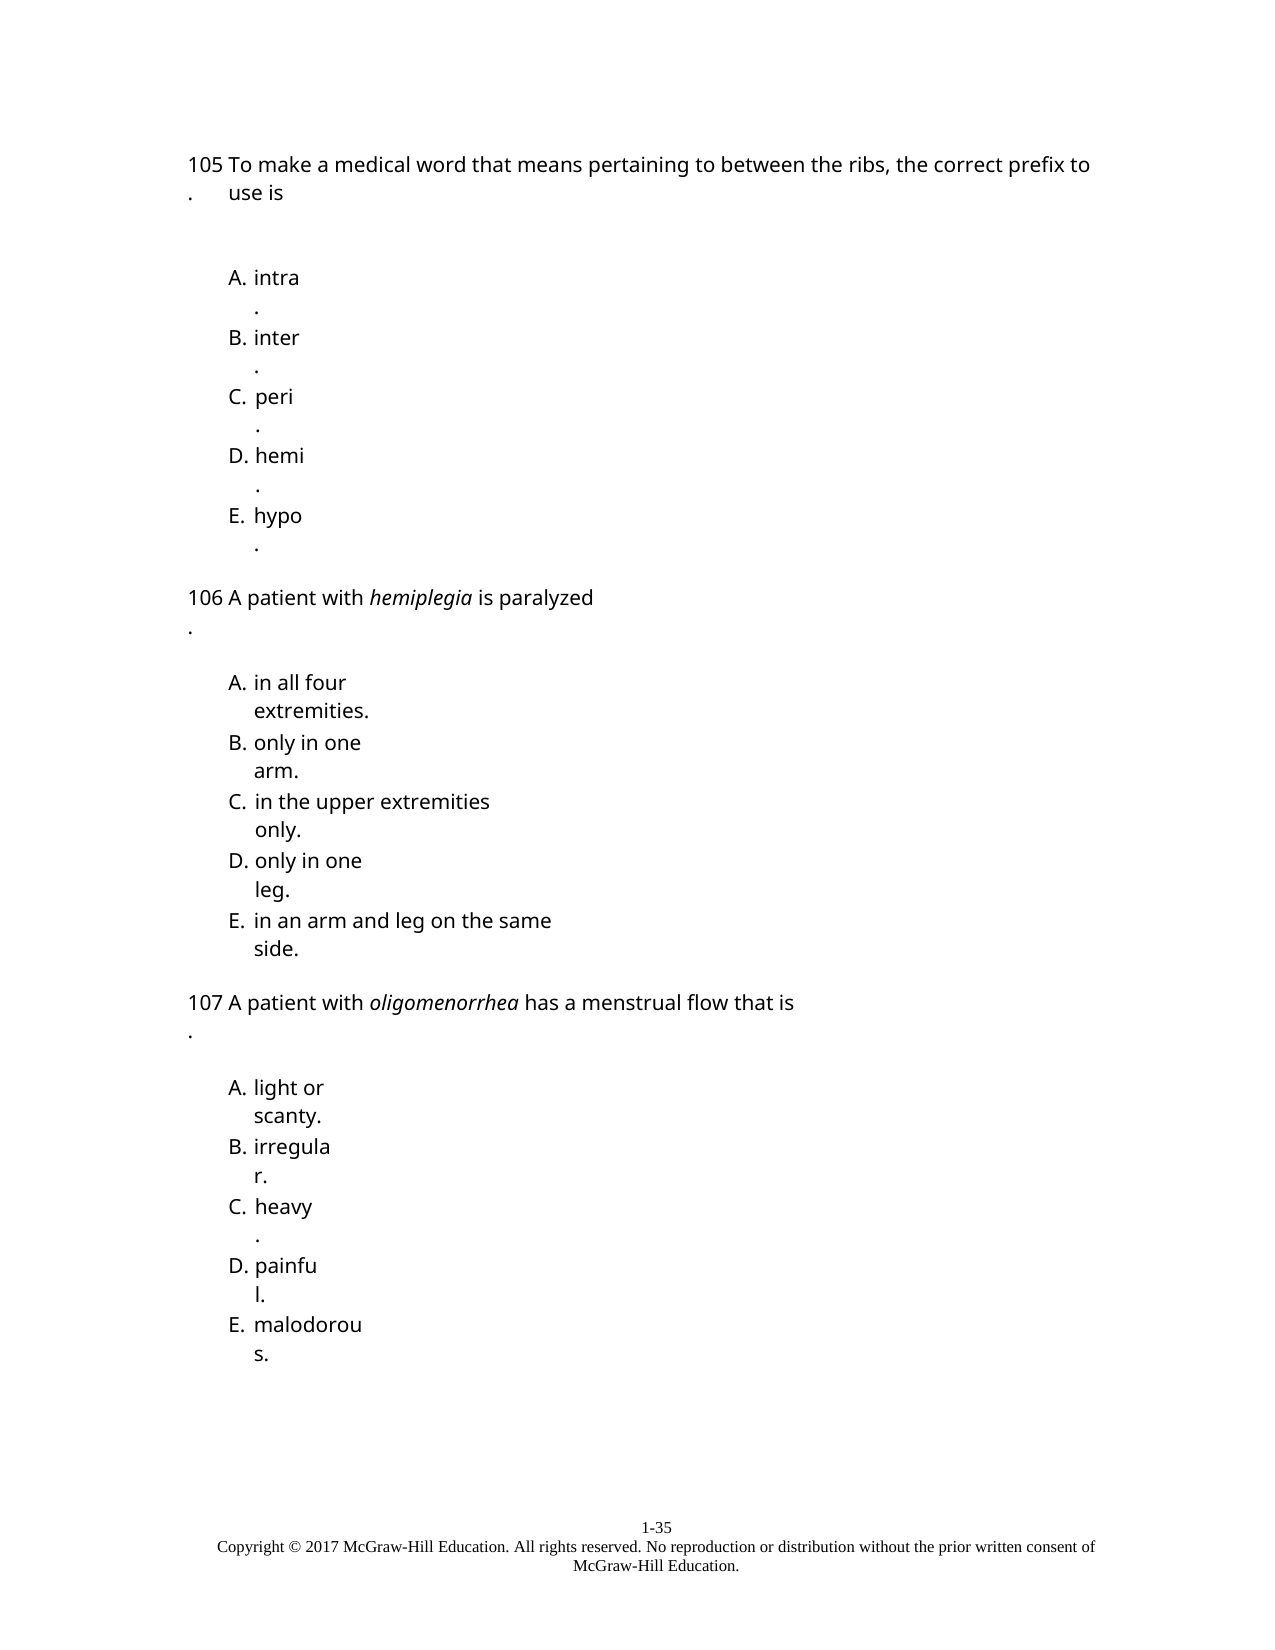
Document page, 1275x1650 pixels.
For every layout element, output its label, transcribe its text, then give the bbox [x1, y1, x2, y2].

table_header To make a medical word that means pertaining to between the ribs, the correct prefix to use is [228, 150, 1125, 558]
table_header A patient with oligomenorrhea has a menstrual flow that is [228, 988, 1125, 1368]
table_header 107. [188, 988, 228, 1368]
table_header A patient with hemiplegia is paralyzed [228, 583, 1125, 963]
table_header 106. [188, 583, 228, 963]
table_header 105. [188, 150, 228, 558]
